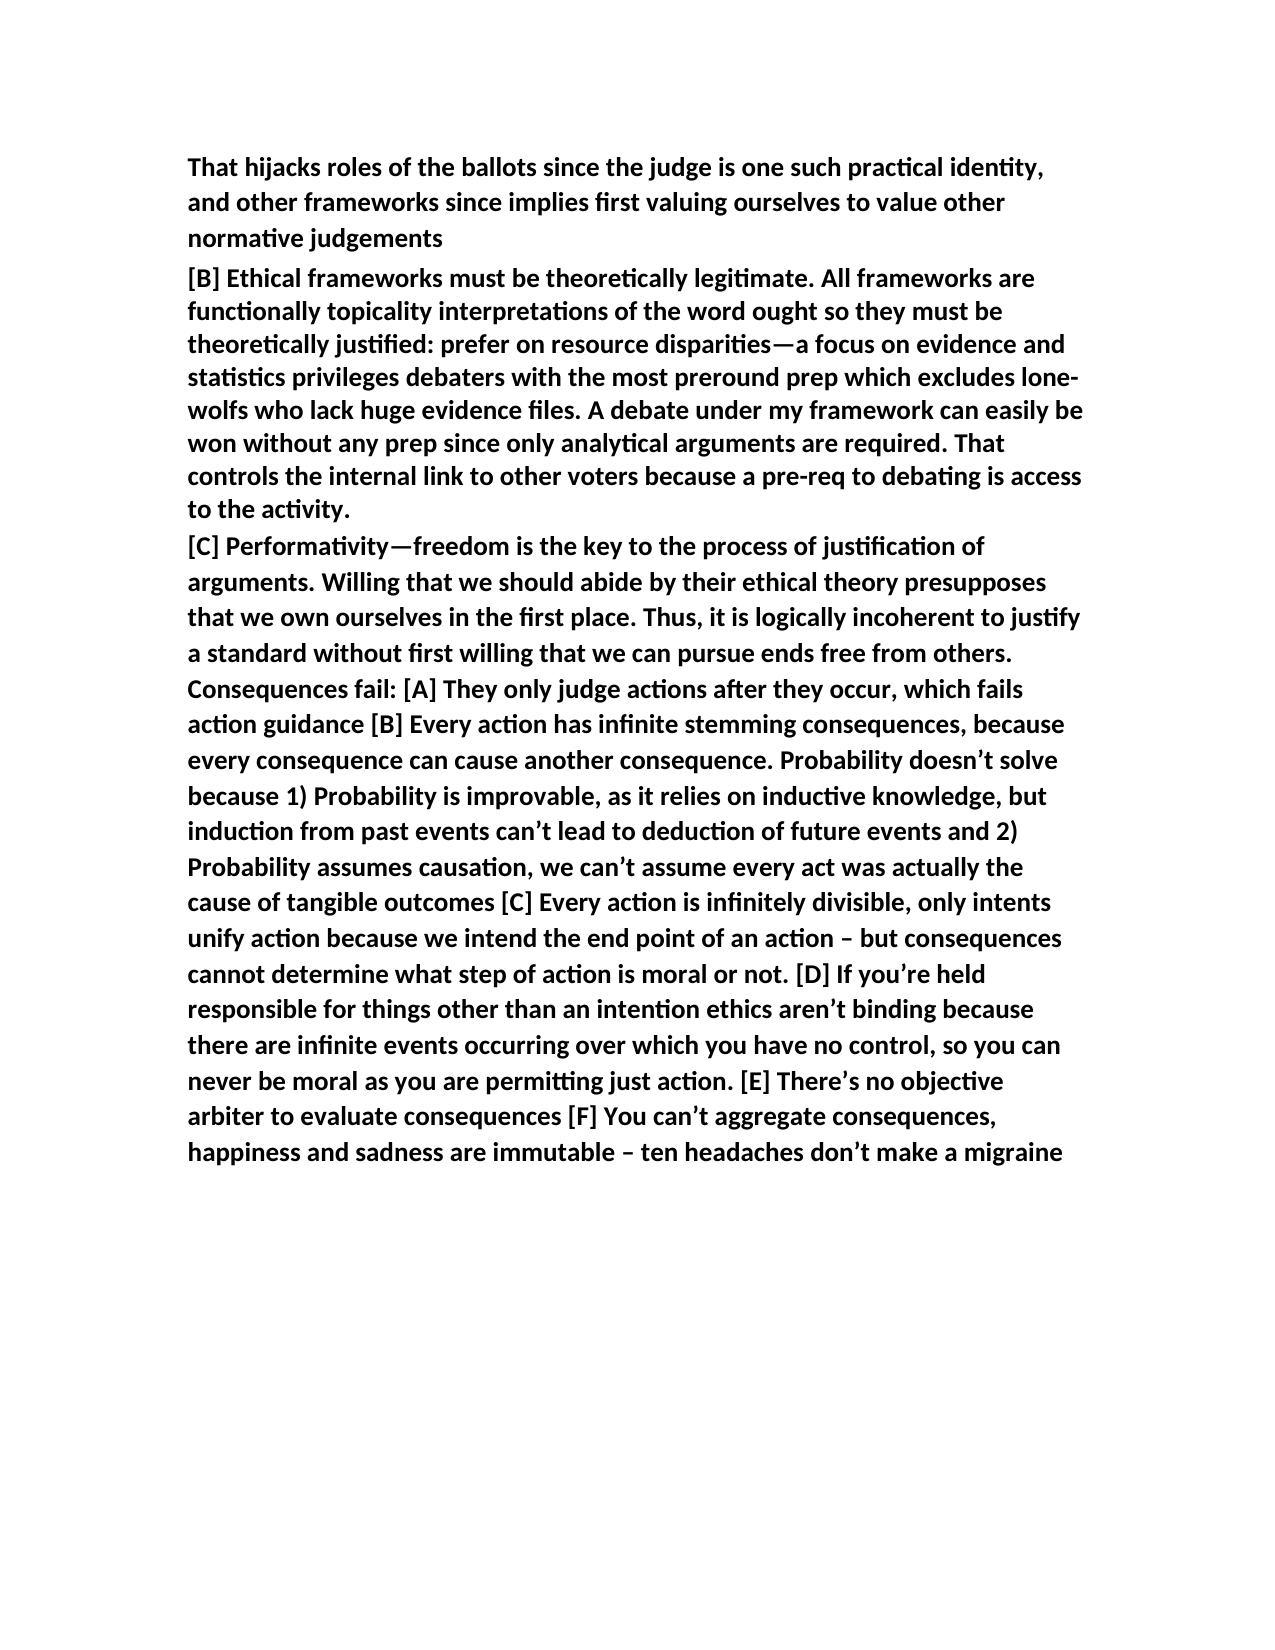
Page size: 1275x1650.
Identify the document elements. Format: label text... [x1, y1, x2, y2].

subtitle That hijacks roles of the ballots since the judge is one such practical identity, and other frameworks since implies first valuing ourselves to value other normative judgements [187, 150, 1087, 254]
subtitle [C] Performativity—freedom is the key to the process of justification of arguments. Willing that we should abide by their ethical theory presupposes that we own ourselves in the first place. Thus, it is logically incoherent to justify a standard without first willing that we can pursue ends free from others. [187, 529, 1087, 669]
subtitle [B] Ethical frameworks must be theoretically legitimate. All frameworks are functionally topicality interpretations of the word ought so they must be theoretically justified: prefer on resource disparities—a focus on evidence and statistics privileges debaters with the most preround prep which excludes lone-wolfs who lack huge evidence files. A debate under my framework can easily be won without any prep since only analytical arguments are required. That controls the internal link to other voters because a pre-req to debating is access to the activity. [187, 261, 1087, 525]
text Consequences fail: [A] They only judge actions after they occur, which fails action guidance [B] Every action has infinite stemming consequences, because every consequence can cause another consequence. Probability doesn’t solve because 1) Probability is improvable, as it relies on inductive knowledge, but induction from past events can’t lead to deduction of future events and 2) Probability assumes causation, we can’t assume every act was actually the cause of tangible outcomes [C] Every action is infinitely divisible, only intents unify action because we intend the end point of an action – but consequences cannot determine what step of action is moral or not. [D] If you’re held responsible for things other than an intention ethics aren’t binding because there are infinite events occurring over which you have no control, so you can never be moral as you are permitting just action. [E] There’s no objective arbiter to evaluate consequences [F] You can’t aggregate consequences, happiness and sadness are immutable – ten headaches don’t make a migraine [187, 672, 1087, 1168]
